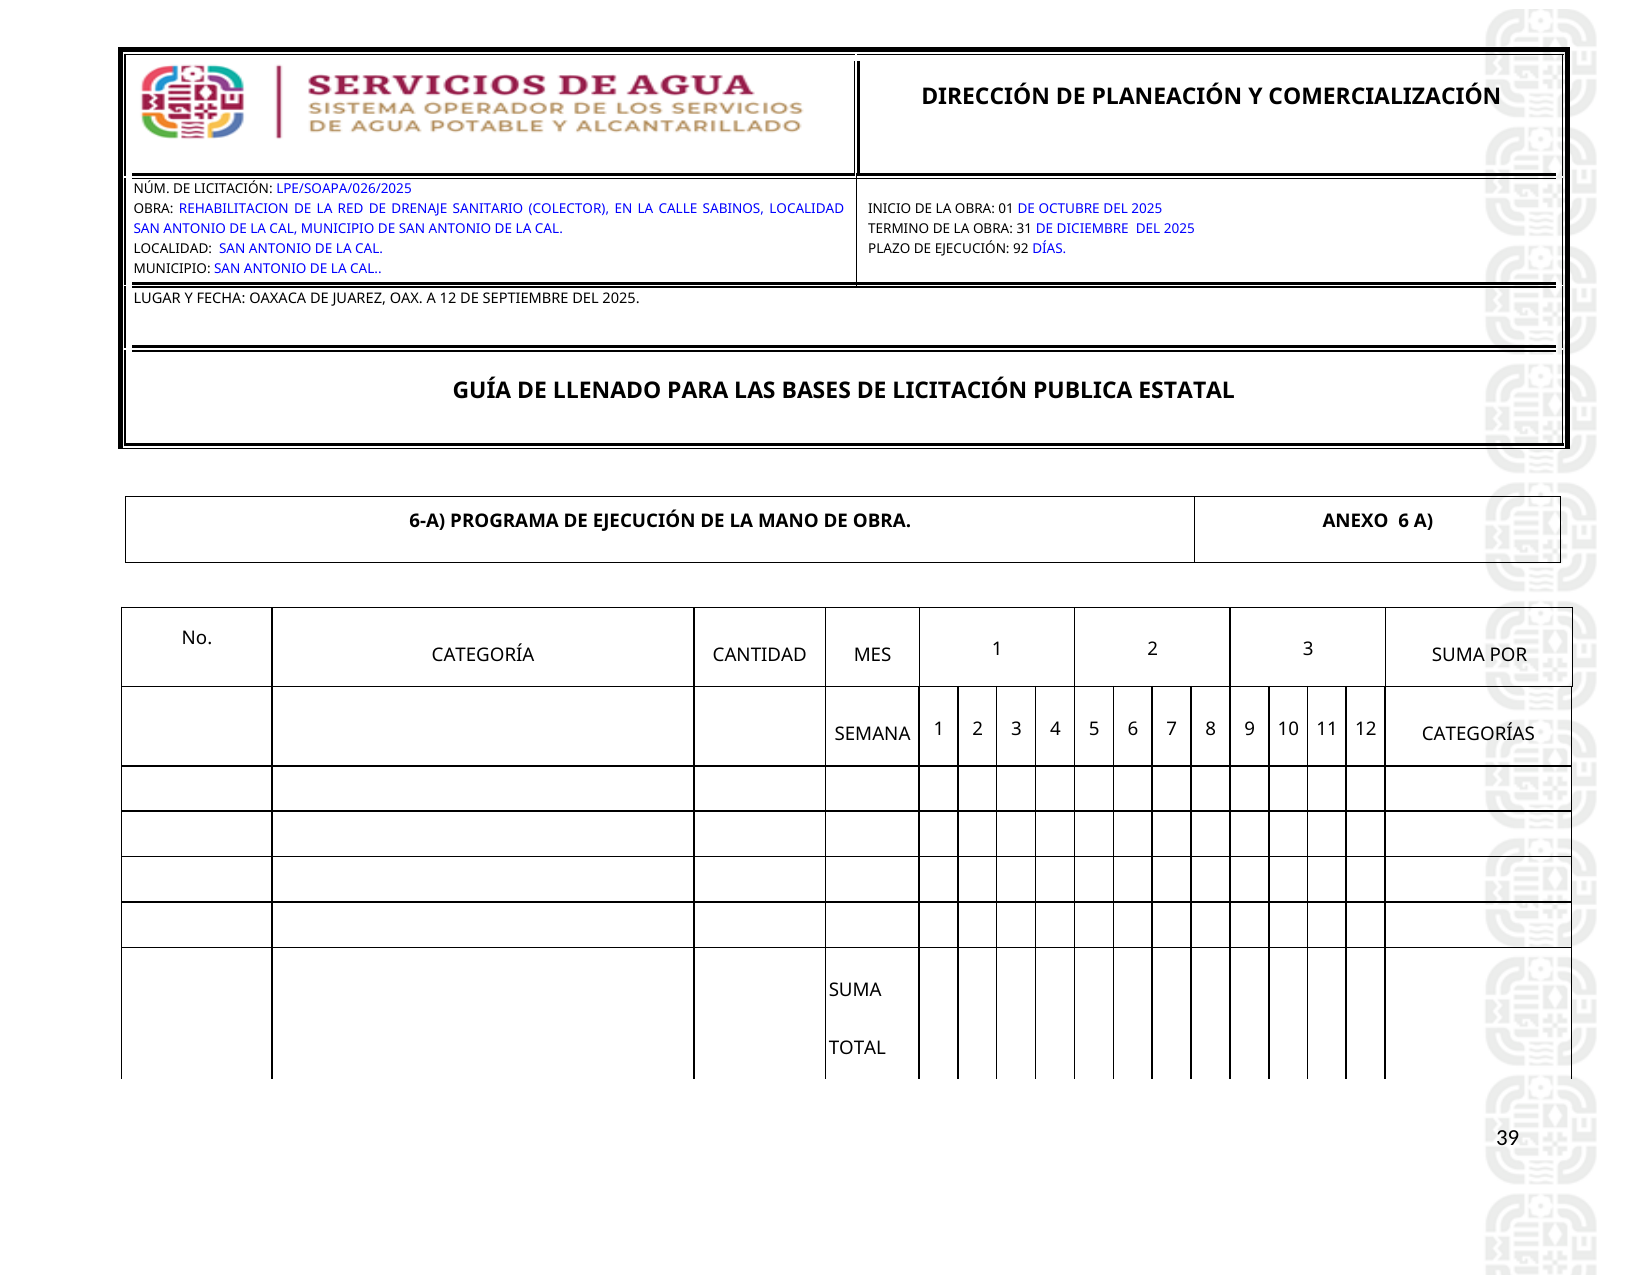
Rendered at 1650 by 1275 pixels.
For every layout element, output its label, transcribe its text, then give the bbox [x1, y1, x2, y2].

table_cell 8 [1192, 687, 1229, 765]
table_cell [1270, 948, 1307, 1079]
table_cell 5 [1075, 687, 1113, 765]
table_cell [1347, 948, 1384, 1079]
table_cell 2 [959, 687, 996, 765]
table_cell [273, 857, 693, 901]
table_cell [920, 903, 957, 947]
table_header 3 [1231, 608, 1385, 686]
table_cell [1308, 857, 1345, 901]
table_cell [1347, 812, 1384, 856]
table_cell [1270, 903, 1307, 947]
table_header ANEXO 6 A) [1195, 497, 1560, 562]
picture [1470, 9, 1600, 1275]
table_cell 12 [1347, 687, 1384, 765]
table_cell [1231, 903, 1268, 947]
table_cell [826, 857, 918, 901]
table_cell [1231, 857, 1268, 901]
table_cell [1386, 857, 1571, 901]
table_cell [920, 767, 957, 810]
table_cell 10 [1270, 687, 1307, 765]
table_cell [959, 903, 996, 947]
table_cell [920, 857, 957, 901]
table_cell [1347, 767, 1384, 810]
table_cell [273, 687, 693, 765]
table_cell [1347, 903, 1384, 947]
table_cell [122, 812, 271, 856]
table_cell 4 [1036, 687, 1074, 765]
table_cell [1075, 857, 1113, 901]
table_cell [695, 948, 825, 1079]
table_cell [1386, 812, 1571, 856]
table_cell CATEGORÍAS [1386, 687, 1571, 765]
table_cell [1114, 767, 1151, 810]
table_cell [695, 767, 825, 810]
table_cell [695, 857, 825, 901]
table_cell 11 [1308, 687, 1345, 765]
table_header 6-A) PROGRAMA DE EJECUCIÓN DE LA MANO DE OBRA. [126, 497, 1194, 562]
table_cell 1 [920, 687, 957, 765]
table_cell [997, 812, 1035, 856]
table_cell [695, 903, 825, 947]
picture [137, 57, 811, 151]
table_cell [273, 903, 693, 947]
table_cell [1153, 903, 1190, 947]
table_cell [122, 857, 271, 901]
table_cell [1114, 903, 1151, 947]
table_cell [1386, 903, 1571, 947]
table_cell [997, 948, 1035, 1079]
table_cell [1308, 812, 1345, 856]
table_cell [920, 948, 957, 1079]
table_header CANTIDAD [695, 608, 825, 686]
table_cell [1114, 812, 1151, 856]
table_cell [1347, 857, 1384, 901]
table_header SUMA POR [1386, 608, 1572, 686]
table_cell [695, 687, 825, 765]
table_cell [1075, 812, 1113, 856]
table_cell [997, 903, 1035, 947]
table_cell [1192, 857, 1229, 901]
table_cell [826, 903, 918, 947]
table_cell [1036, 948, 1074, 1079]
table_header 1 [920, 608, 1074, 686]
table_cell [1036, 812, 1074, 856]
table_cell [1270, 767, 1307, 810]
table_cell [959, 767, 996, 810]
table_cell [122, 767, 271, 810]
picture [1470, 52, 1565, 448]
table_cell 6 [1114, 687, 1151, 765]
table_cell SUMA TOTAL [826, 948, 918, 1079]
table_cell [1231, 767, 1268, 810]
table_cell [959, 948, 996, 1079]
table_cell [1153, 857, 1190, 901]
table_cell [1231, 812, 1268, 856]
table_cell [826, 812, 918, 856]
table_cell [1153, 767, 1190, 810]
table_cell [1192, 903, 1229, 947]
table_cell [1192, 948, 1229, 1079]
table_cell [826, 767, 918, 810]
table_cell [273, 948, 693, 1079]
table_cell [1270, 812, 1307, 856]
table_cell [1114, 948, 1151, 1079]
table_cell [1308, 948, 1345, 1079]
table_cell 3 [997, 687, 1035, 765]
table_cell [122, 687, 271, 765]
table_cell [1114, 857, 1151, 901]
table_cell [1386, 767, 1571, 810]
table_cell [695, 812, 825, 856]
table_cell [1231, 948, 1268, 1079]
table_cell [1075, 948, 1113, 1079]
table_cell [1308, 767, 1345, 810]
table_cell [1036, 903, 1074, 947]
picture [1470, 90, 1477, 101]
table_cell SEMANA [826, 687, 918, 765]
table_header MES [826, 608, 919, 686]
table_cell [1075, 903, 1113, 947]
table_cell [1075, 767, 1113, 810]
table_cell [1386, 948, 1571, 1079]
table_cell [1036, 767, 1074, 810]
table_cell 9 [1231, 687, 1268, 765]
table_header 2 [1075, 608, 1229, 686]
table_cell [1192, 767, 1229, 810]
table_header CATEGORÍA [273, 608, 693, 686]
table_cell [1308, 903, 1345, 947]
table_cell [959, 857, 996, 901]
table_cell [997, 767, 1035, 810]
table_cell [959, 812, 996, 856]
table_cell [273, 767, 693, 810]
table_cell [1270, 857, 1307, 901]
table_cell [273, 812, 693, 856]
table_cell 7 [1153, 687, 1190, 765]
table_cell [997, 857, 1035, 901]
table_cell [1153, 812, 1190, 856]
table_cell [920, 812, 957, 856]
table_cell [1036, 857, 1074, 901]
table_cell [1153, 948, 1190, 1079]
table_cell [122, 903, 271, 947]
table_header No. [122, 608, 271, 686]
table_cell [1192, 812, 1229, 856]
table_cell [122, 948, 271, 1079]
